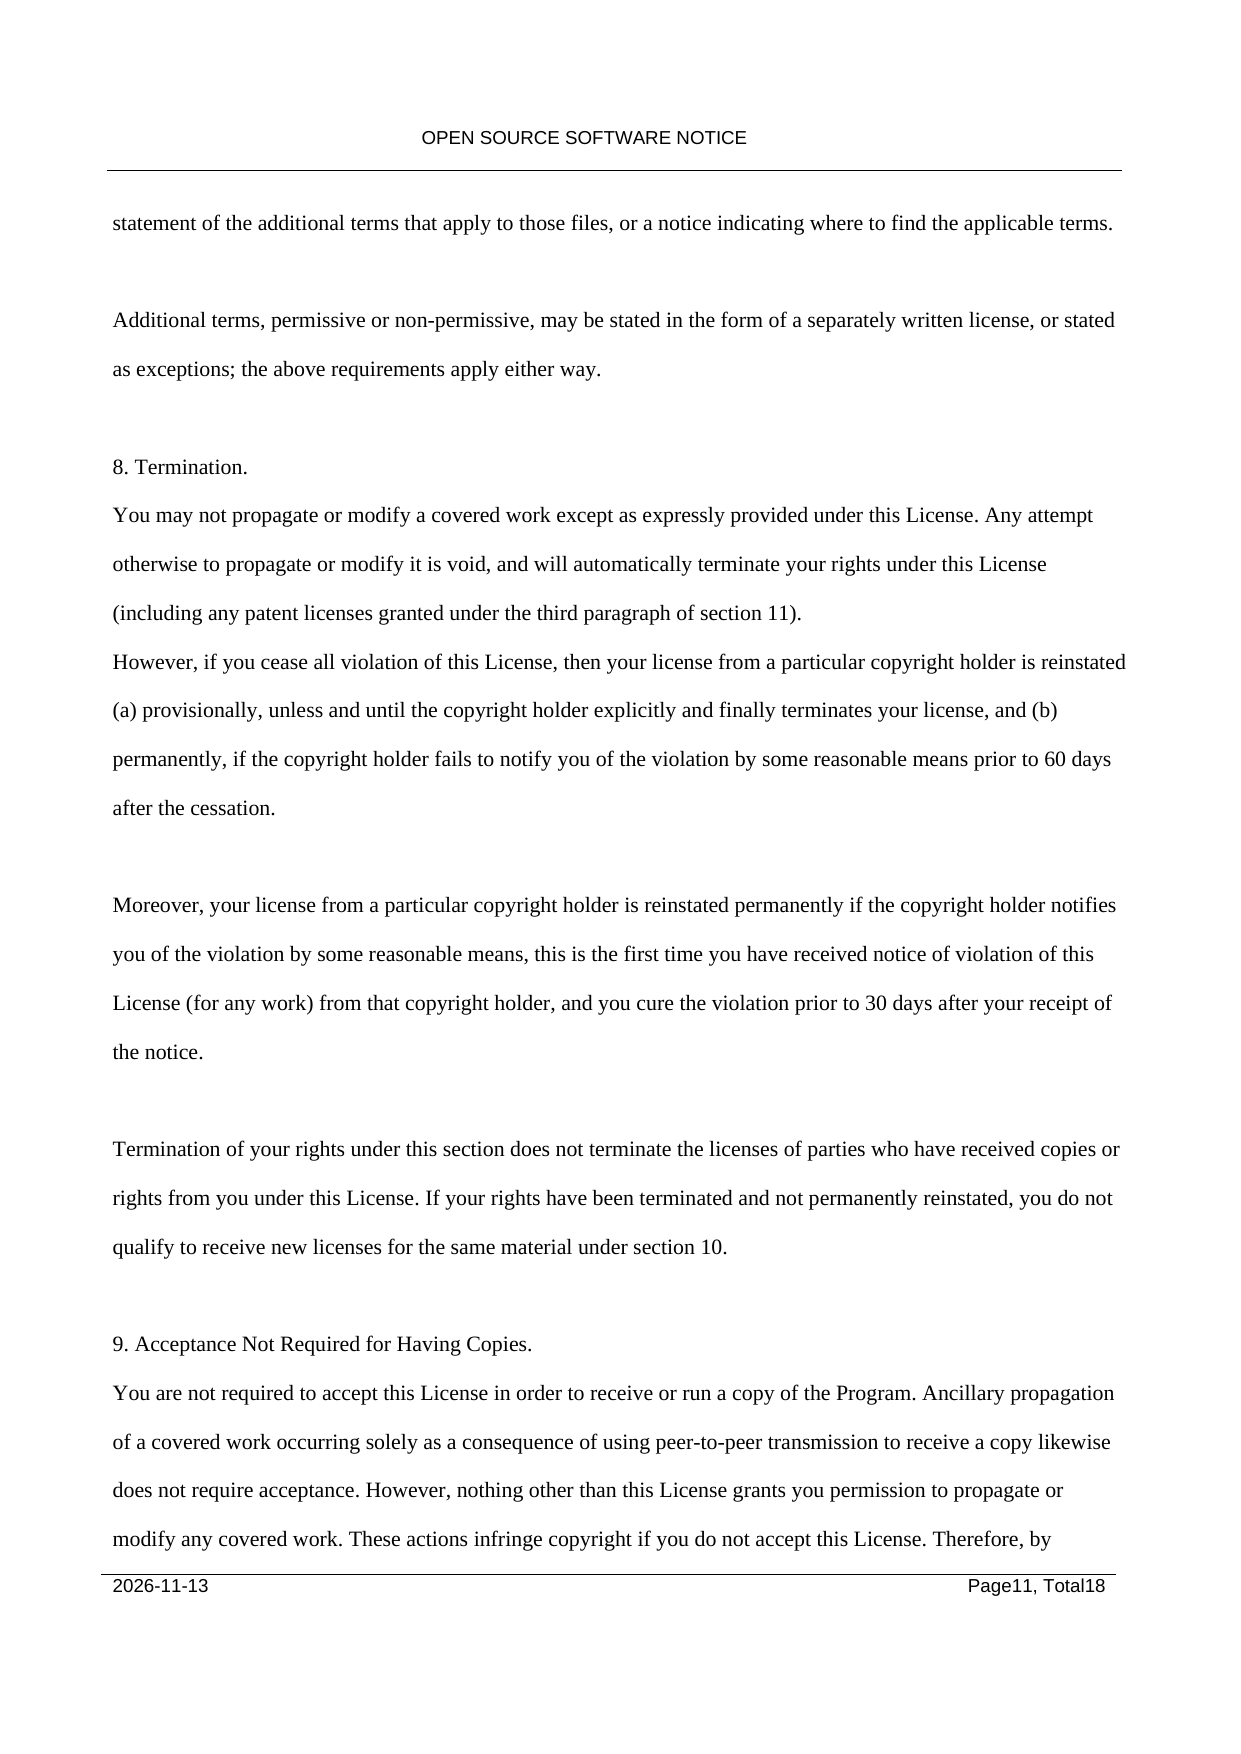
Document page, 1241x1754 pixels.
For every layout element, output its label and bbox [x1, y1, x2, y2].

text [112, 206, 1128, 1555]
